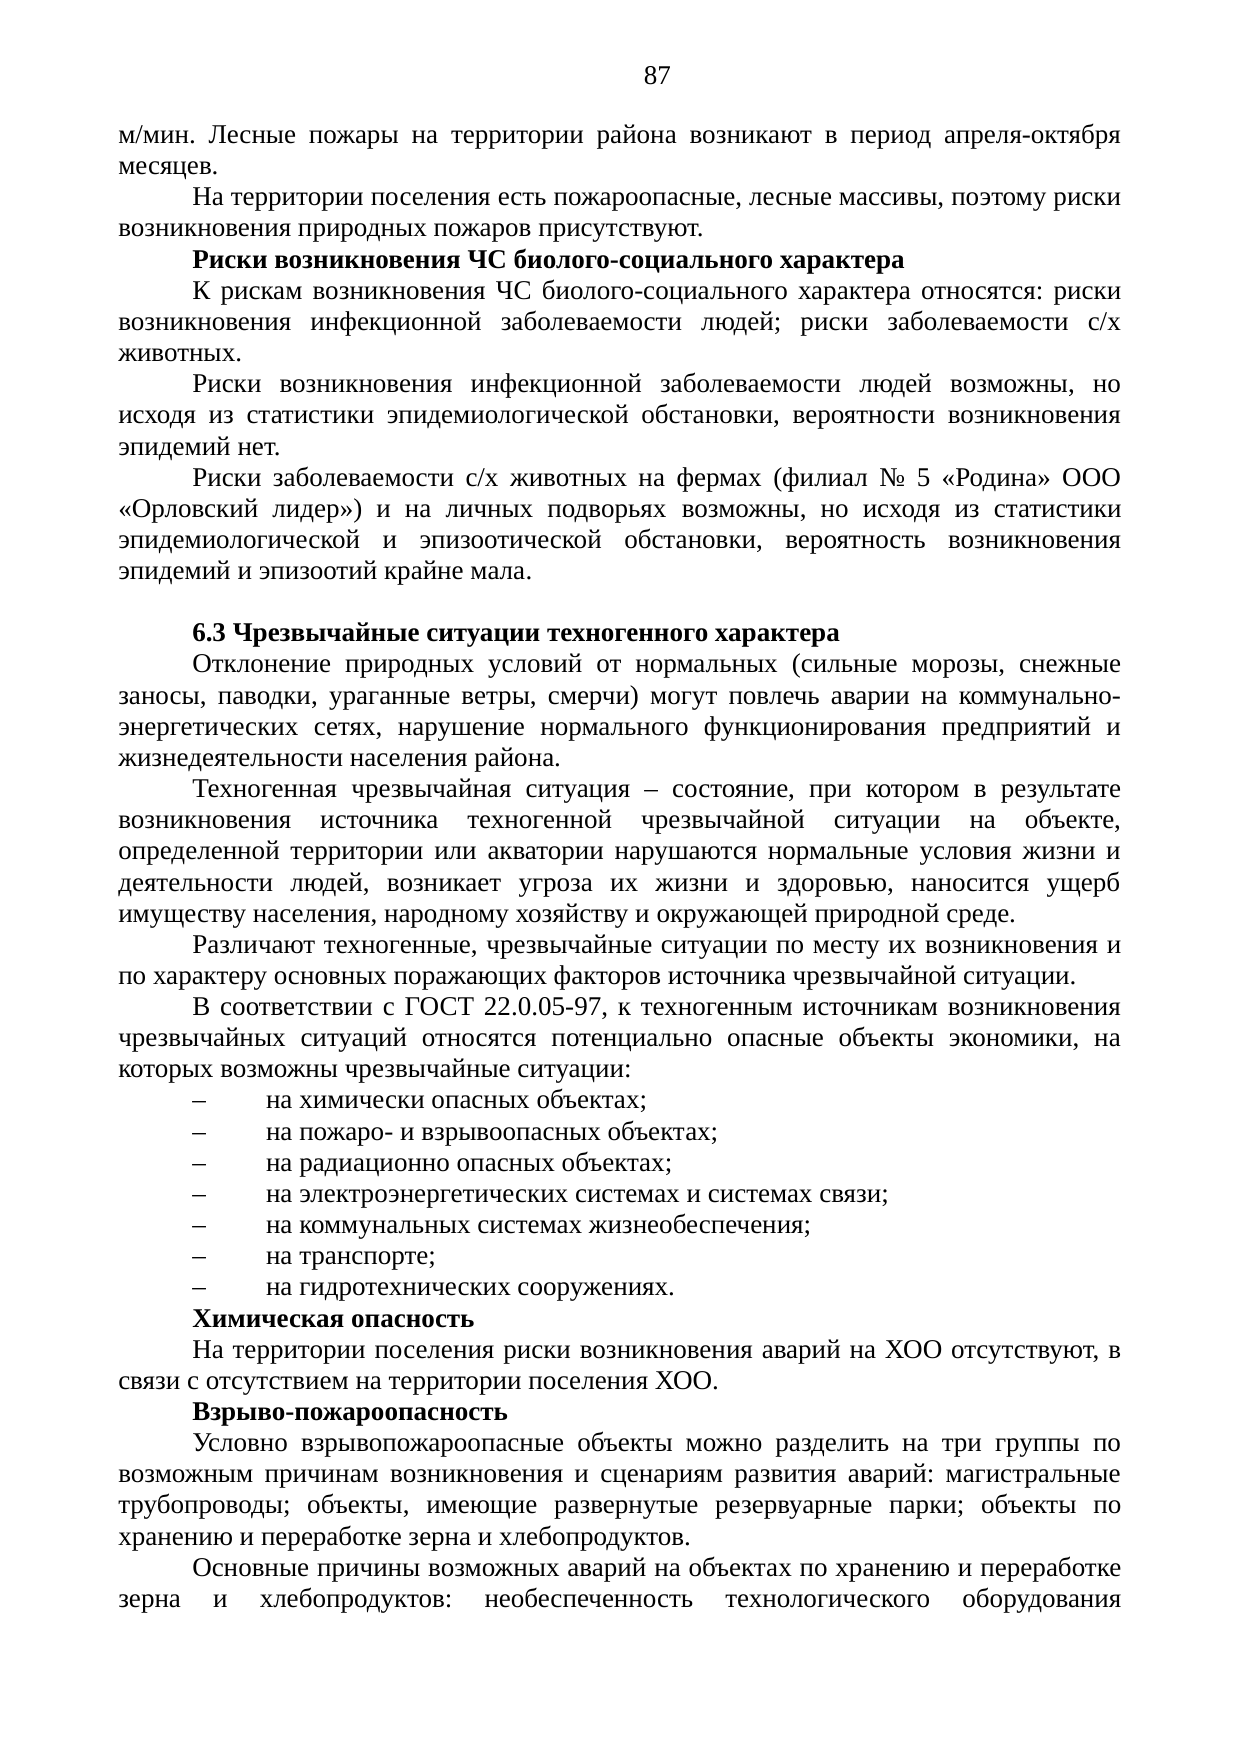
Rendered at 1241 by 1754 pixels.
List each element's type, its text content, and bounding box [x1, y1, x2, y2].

text Условно взрывопожароопасные объекты можно разделить на три группы по возможным причинам возникновения и сценариям развития аварий: магистральные трубопроводы; объекты, имеющие развернутые резервуарные парки; объекты по хранению и переработке зерна и хлебопродуктов. [118, 1426, 1122, 1551]
text К рискам возникновения ЧС биолого-социального характера относятся: риски возникновения инфекционной заболеваемости людей; риски заболеваемости с/х животных. [118, 274, 1122, 367]
text Риски возникновения инфекционной заболеваемости людей возможны, но исходя из статистики эпидемиологической обстановки, вероятности возникновения эпидемий нет. [118, 367, 1122, 461]
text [118, 1551, 1122, 1613]
text В соответствии с ГОСТ 22.0.05-97, к техногенным источникам возникновения чрезвычайных ситуаций относятся потенциально опасные объекты экономики, на которых возможны чрезвычайные ситуации: [118, 990, 1122, 1084]
list на пожаро- и взрывоопасных объектах; [118, 1115, 1122, 1146]
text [118, 118, 1122, 180]
text Техногенная чрезвычайная ситуация – состояние, при котором в результате возникновения источника техногенной чрезвычайной ситуации на объекте, определенной территории или акватории нарушаются нормальные условия жизни и деятельности людей, возникает угроза их жизни и здоровью, наносится ущерб имуществу населения, народному хозяйству и окружающей природной среде. [118, 772, 1122, 928]
text Взрыво-пожароопасность [118, 1395, 1122, 1426]
text На территории поселения риски возникновения аварий на ХОО отсутствуют, в связи с отсутствием на территории поселения ХОО. [118, 1333, 1122, 1395]
list на электроэнергетических системах и системах связи; [118, 1177, 1122, 1208]
text Отклонение природных условий от нормальных (сильные морозы, снежные заносы, паводки, ураганные ветры, смерчи) могут повлечь аварии на коммунально-энергетических сетях, нарушение нормального функционирования предприятий и жизнедеятельности населения района. [118, 648, 1122, 772]
list на гидротехнических сооружениях. [118, 1271, 1122, 1302]
list на коммунальных системах жизнеобеспечения; [118, 1208, 1122, 1239]
list на транспорте; [118, 1239, 1122, 1271]
list на химически опасных объектах; [118, 1084, 1122, 1115]
list на радиационно опасных объектах; [118, 1146, 1122, 1177]
subtitle 6.3 Чрезвычайные ситуации техногенного характера [118, 616, 1122, 648]
text Риски возникновения ЧС биолого-социального характера [118, 243, 1122, 274]
text Химическая опасность [118, 1302, 1122, 1333]
text На территории поселения есть пожароопасные, лесные массивы, поэтому риски возникновения природных пожаров присутствуют. [118, 180, 1122, 243]
text Различают техногенные, чрезвычайные ситуации по месту их возникновения и по характеру основных поражающих факторов источника чрезвычайной ситуации. [118, 928, 1122, 990]
text Риски заболеваемости с/х животных на фермах (филиал № 5 «Родина» ООО «Орловский лидер») и на личных подворьях возможны, но исходя из статистики эпидемиологической и эпизоотической обстановки, вероятность возникновения эпидемий и эпизоотий крайне мала. [118, 461, 1122, 585]
